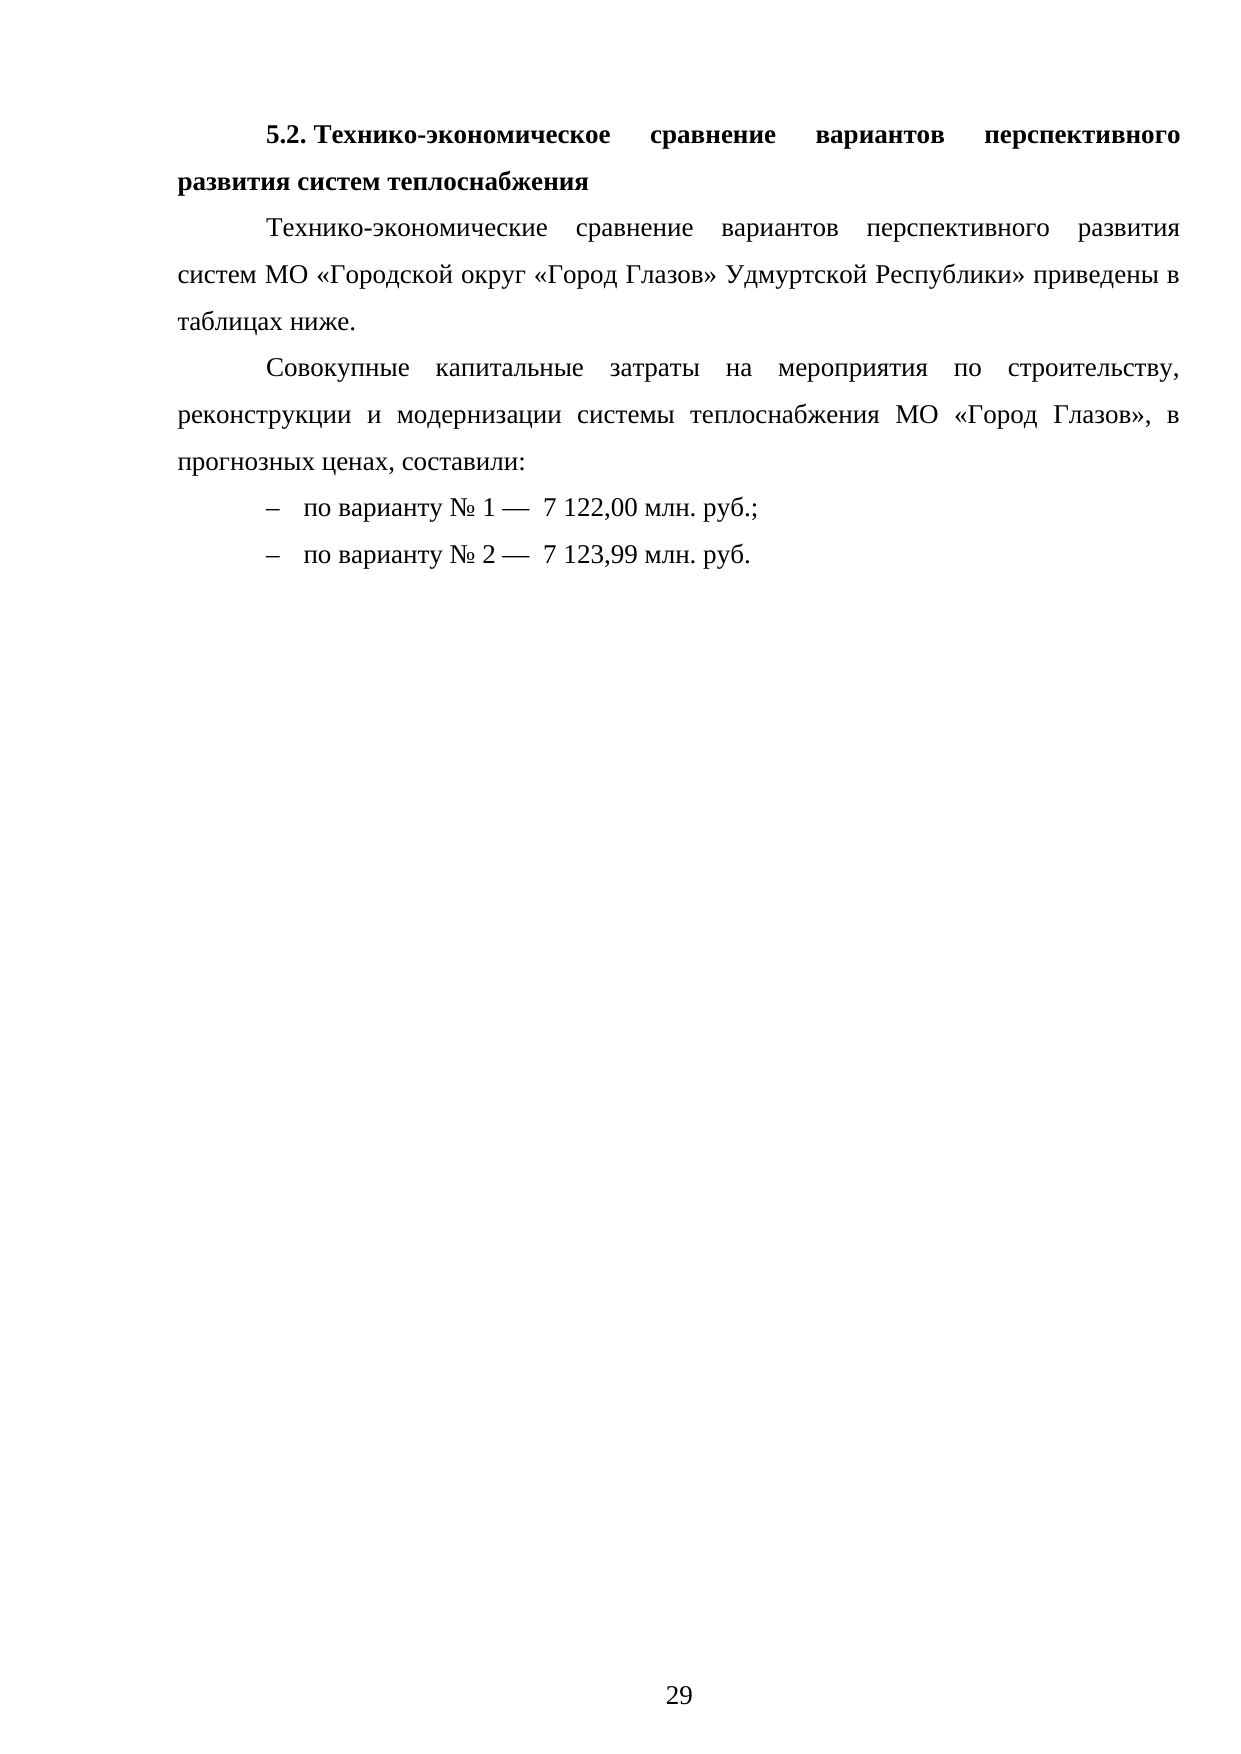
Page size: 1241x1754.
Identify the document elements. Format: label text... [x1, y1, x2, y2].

text Технико-экономическое сравнение вариантов перспективного развития систем теплоснабжения [177, 118, 1181, 196]
list по варианту № 1 — 7 122,00 млн. руб.; [266, 491, 1181, 523]
text Технико-экономические сравнение вариантов перспективного развития систем МО «Городской округ «Город Глазов» Удмуртской Республики» приведены в таблицах ниже. [177, 211, 1181, 336]
text Совокупные капитальные затраты на мероприятия по строительству, реконструкции и модернизации системы теплоснабжения МО «Город Глазов», в прогнозных ценах, составили: [177, 351, 1181, 476]
list по варианту № 2 — 7 123,99 млн. руб. [266, 538, 1181, 569]
